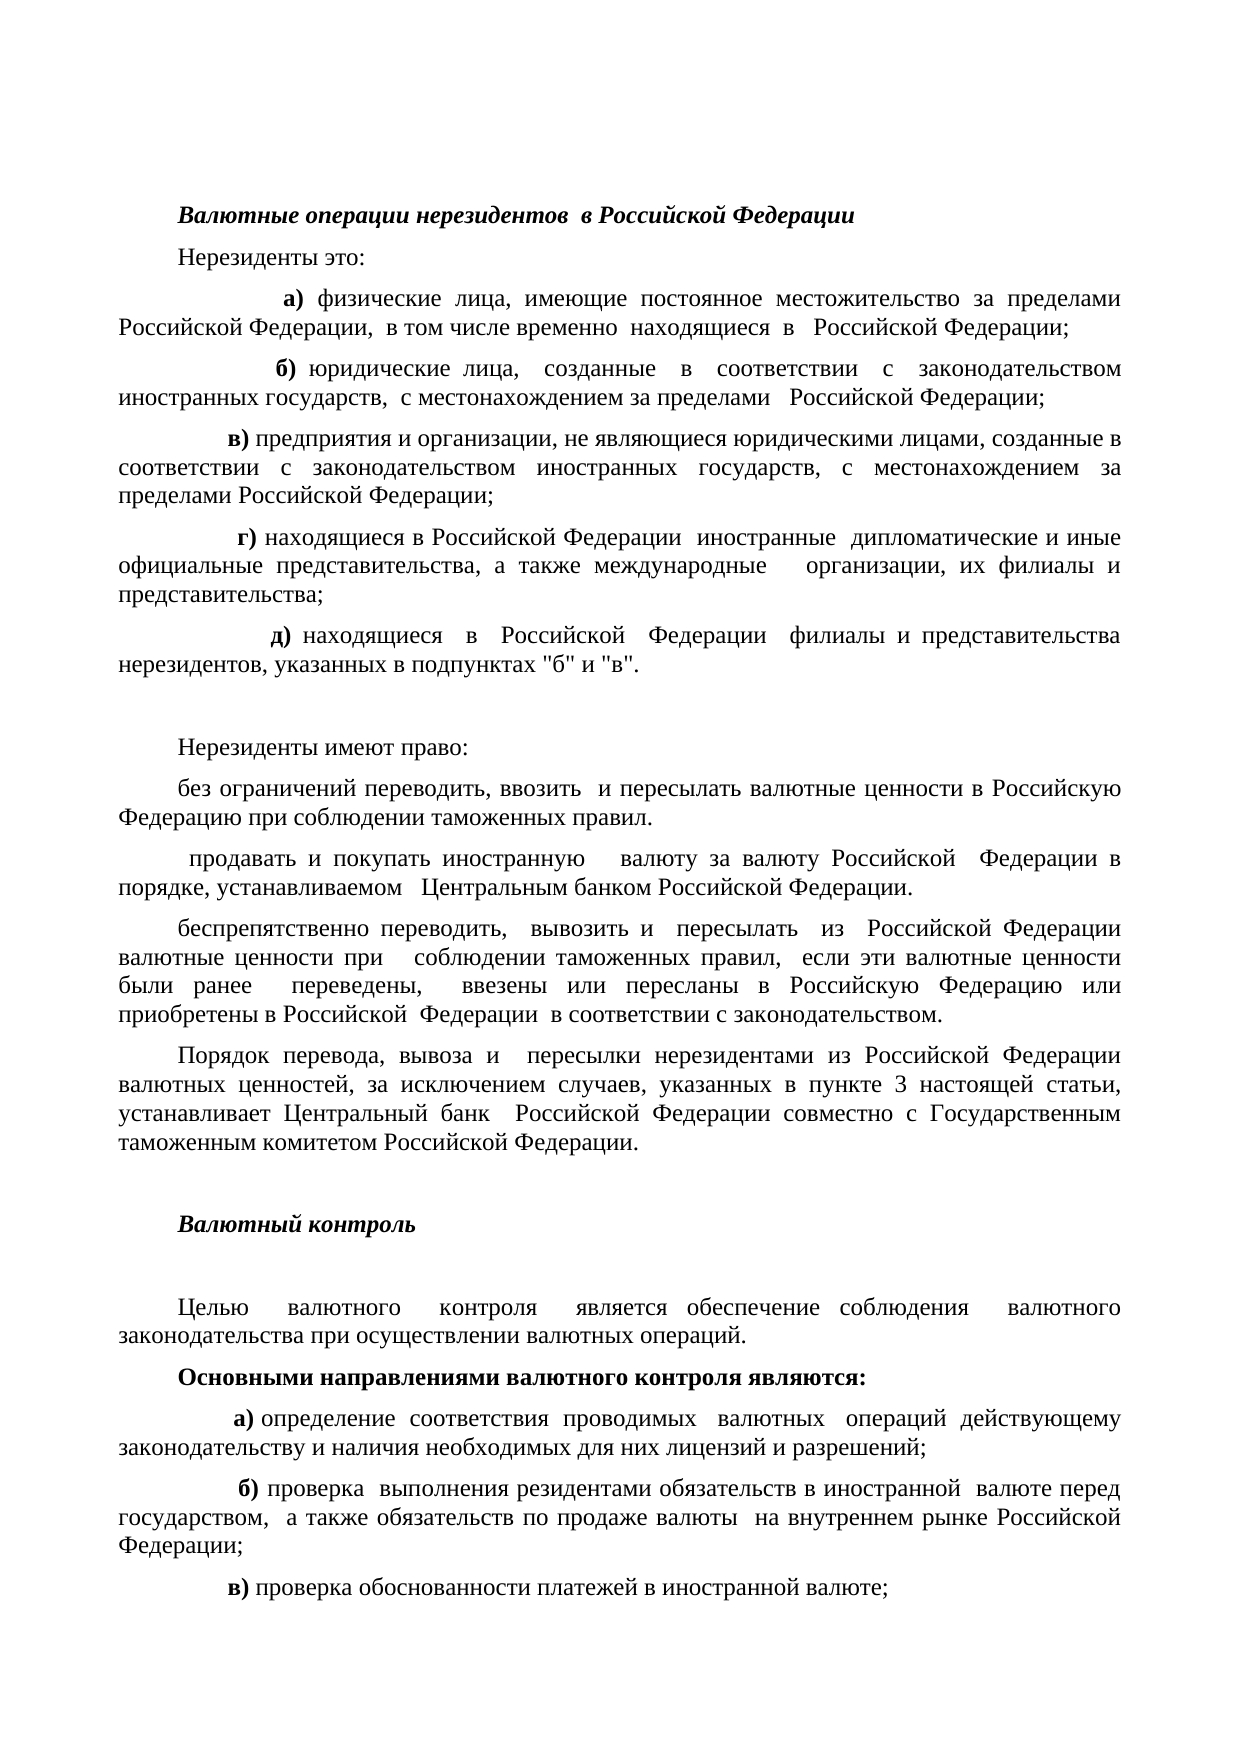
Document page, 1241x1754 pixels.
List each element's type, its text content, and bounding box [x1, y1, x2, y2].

text Валютные операции нерезидентов в Российской Федерации [118, 201, 1122, 229]
text Нерезиденты это: [118, 242, 1122, 271]
text Целью валютного контроля является обеспечение соблюдения валютного законодательства при осуществлении валютных операций. [118, 1292, 1122, 1349]
text а) определение соответствия проводимых валютных операций действующему законодательству и наличия необходимых для них лицензий и разрешений; [118, 1403, 1122, 1461]
text г) находящиеся в Российской Федерации иностранные дипломатические и иные официальные представительства, а также международные организации, их филиалы и представительства; [118, 522, 1122, 608]
text б) проверка выполнения резидентами обязательств в иностранной валюте перед государством, а также обязательств по продаже валюты на внутреннем рынке Российской Федерации; [118, 1473, 1122, 1559]
text Основными направлениями валютного контроля являются: [118, 1362, 1122, 1391]
text б) юридические лица, созданные в соответствии с законодательством иностранных государств, с местонахождением за пределами Российской Федерации; [118, 353, 1122, 411]
text в) проверка обоснованности платежей в иностранной валюте; [118, 1572, 1122, 1601]
text а) физические лица, имеющие постоянное местожительство за пределами Российской Федерации, в том числе временно находящиеся в Российской Федерации; [118, 283, 1122, 341]
text Нерезиденты имеют право: [118, 732, 1122, 761]
text Порядок перевода, вывоза и пересылки нерезидентами из Российской Федерации валютных ценностей, за исключением случаев, указанных в пункте 3 настоящей статьи, устанавливает Центральный банк Российской Федерации совместно с Государственным таможенным комитетом Российской Федерации. [118, 1041, 1122, 1156]
text беспрепятственно переводить, вывозить и пересылать из Российской Федерации валютные ценности при соблюдении таможенных правил, если эти валютные ценности были ранее переведены, ввезены или пересланы в Российскую Федерацию или приобретены в Российской Федерации в соответствии с законодательством. [118, 913, 1122, 1028]
text продавать и покупать иностранную валюту за валюту Российской Федерации в порядке, устанавливаемом Центральным банком Российской Федерации. [118, 843, 1122, 901]
text д) находящиеся в Российской Федерации филиалы и представительства нерезидентов, указанных в подпунктах "б" и "в". [118, 621, 1122, 678]
text без ограничений переводить, ввозить и пересылать валютные ценности в Российскую Федерацию при соблюдении таможенных правил. [118, 773, 1122, 831]
text в) предприятия и организации, не являющиеся юридическими лицами, созданные в соответствии с законодательством иностранных государств, с местонахождением за пределами Российской Федерации; [118, 423, 1122, 509]
text Валютный контроль [118, 1209, 1122, 1238]
